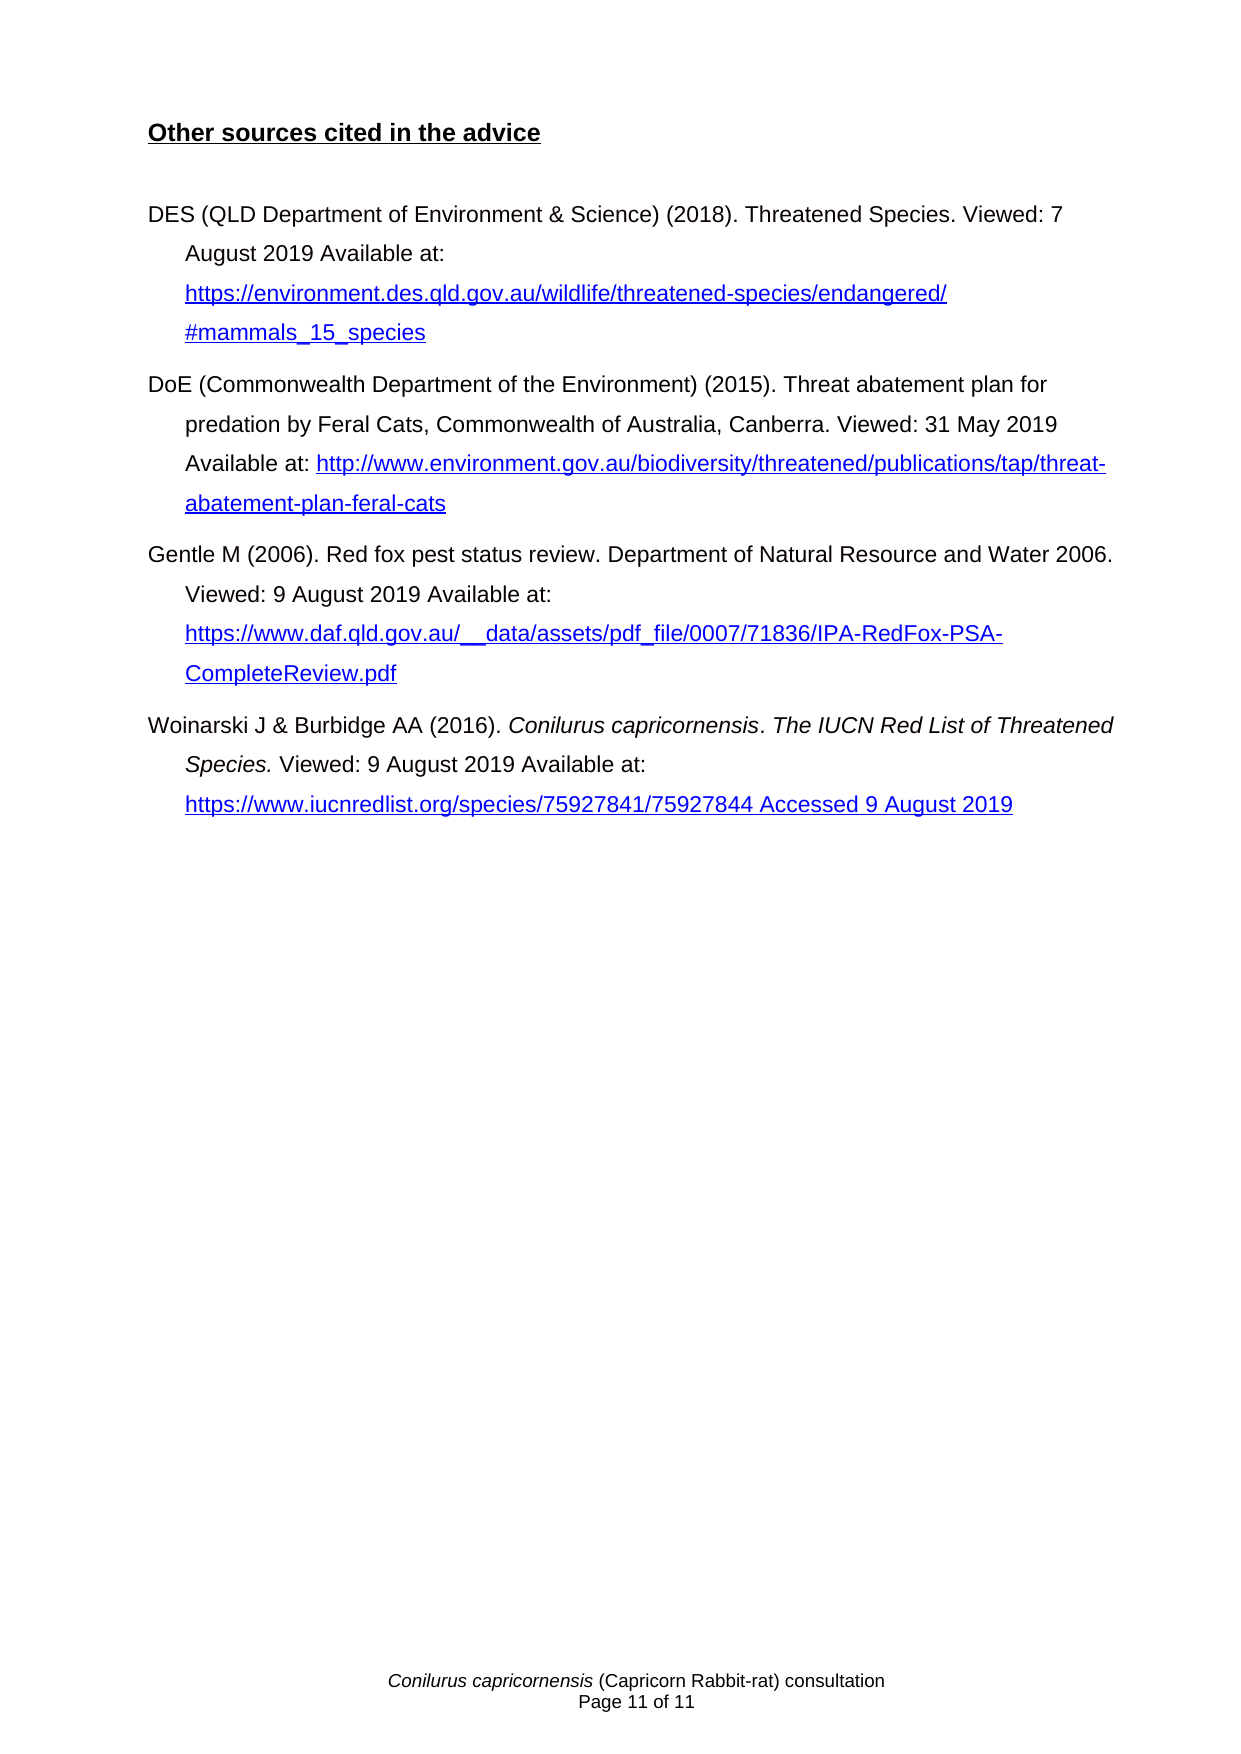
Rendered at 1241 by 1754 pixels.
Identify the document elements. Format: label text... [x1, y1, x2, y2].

text DES (QLD Department of Environment & Science) (2018). Threatened Species. Viewed: 7 August 2019 Available at: https://environment.des.qld.gov.au/wildlife/threatened-species/endangered/#mammals_15_species [148, 201, 1125, 345]
text DoE (Commonwealth Department of the Environment) (2015). Threat abatement plan for predation by Feral Cats, Commonwealth of Australia, Canberra. Viewed: 31 May 2019 Available at: http://www.environment.gov.au/biodiversity/threatened/publications/tap/threat-abatement-plan-feral-cats [148, 371, 1125, 516]
subtitle Other sources cited in the advice [148, 118, 1125, 147]
text Woinarski J & Burbidge AA (2016). Conilurus capricornensis. The IUCN Red List of Threatened Species. Viewed: 9 August 2019 Available at: https://www.iucnredlist.org/species/75927841/75927844 Accessed 9 August 2019 [148, 712, 1125, 817]
text Gentle M (2006). Red fox pest status review. Department of Natural Resource and Water 2006. Viewed: 9 August 2019 Available at: https://www.daf.qld.gov.au/__data/assets/pdf_file/0007/71836/IPA-RedFox-PSA-CompleteReview.pdf [148, 541, 1125, 686]
